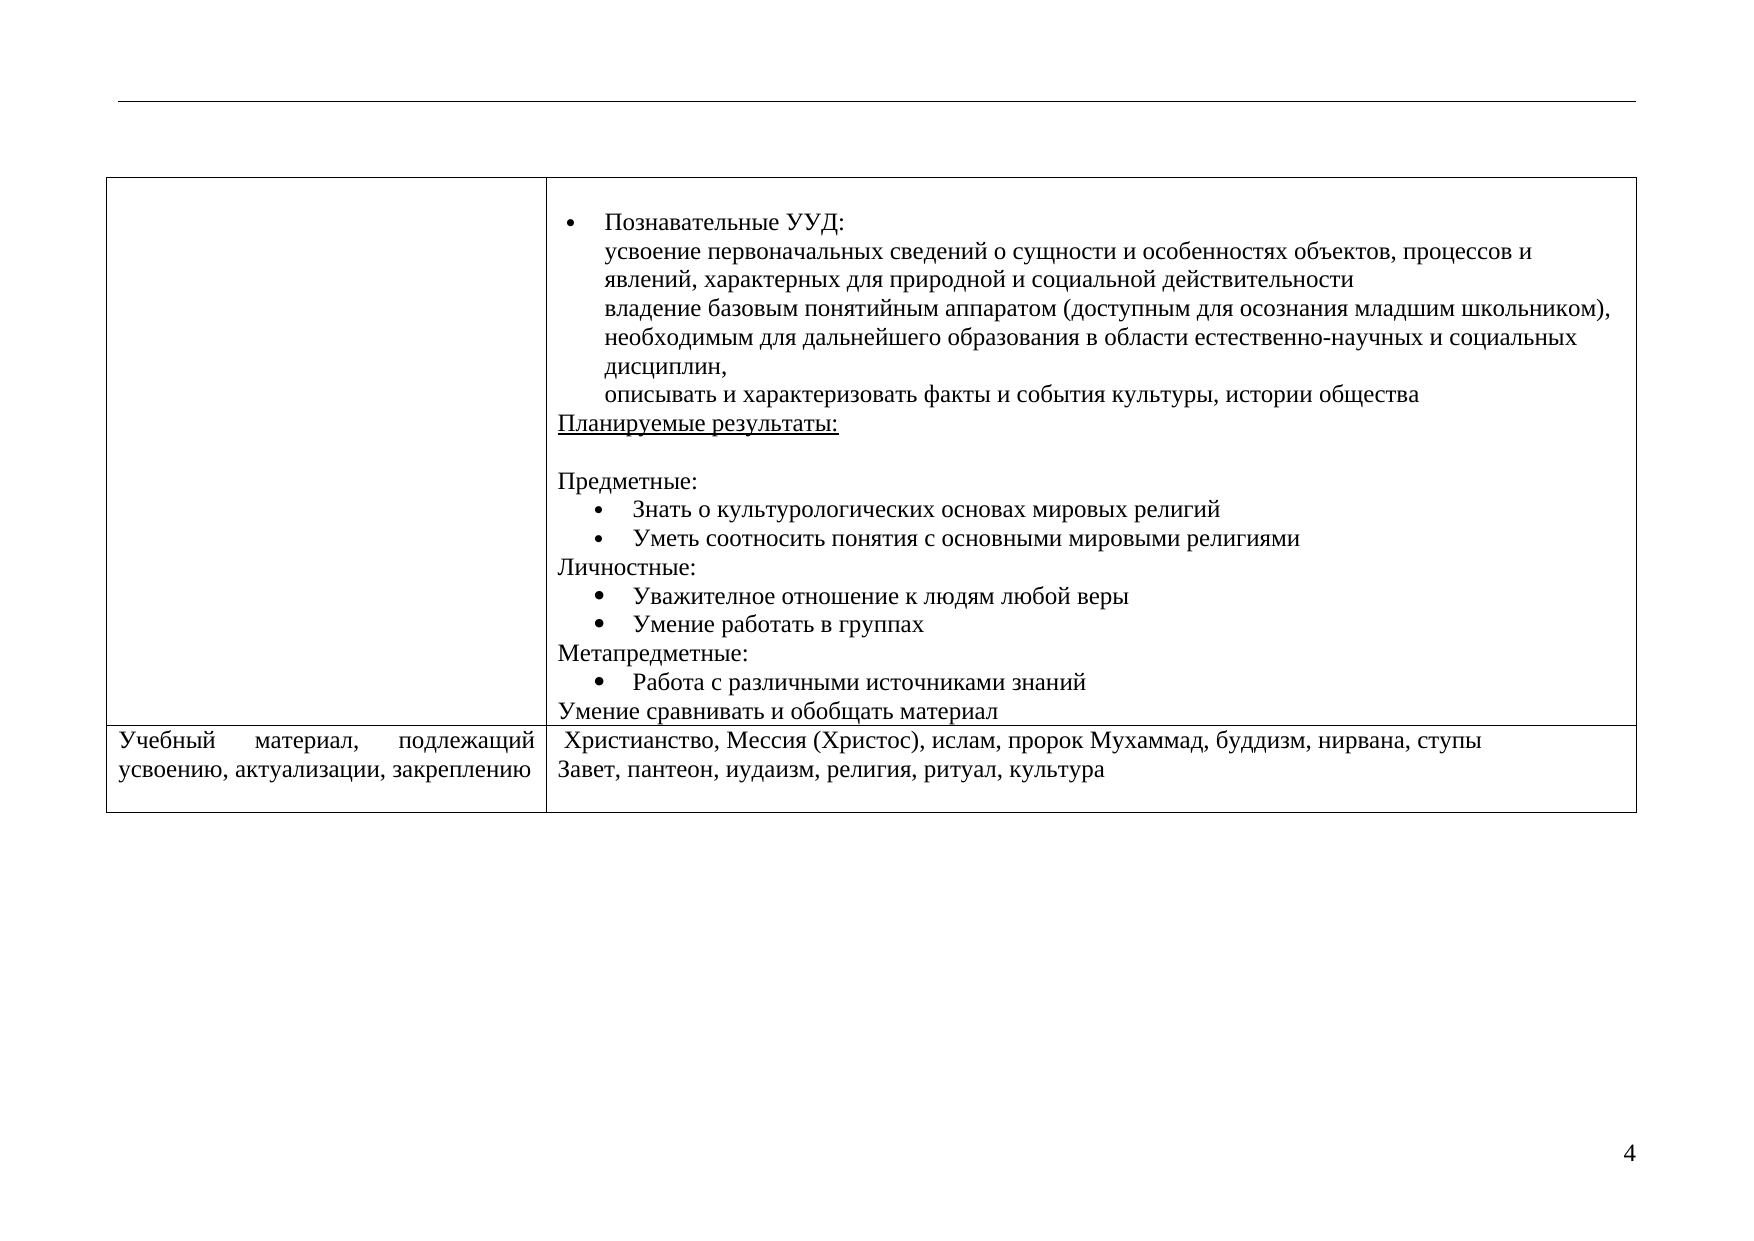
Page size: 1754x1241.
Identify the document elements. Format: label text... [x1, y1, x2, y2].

table_cell Христианство, Мессия (Христос), ислам, пророк Мухаммад, буддизм, нирвана, ступы Завет, пантеон, иудаизм, религия, ритуал, культура [547, 726, 1636, 812]
table_cell Учебный материал, подлежащий усвоению, актуализации, закреплению [107, 726, 546, 812]
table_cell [107, 178, 546, 724]
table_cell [547, 178, 1636, 724]
